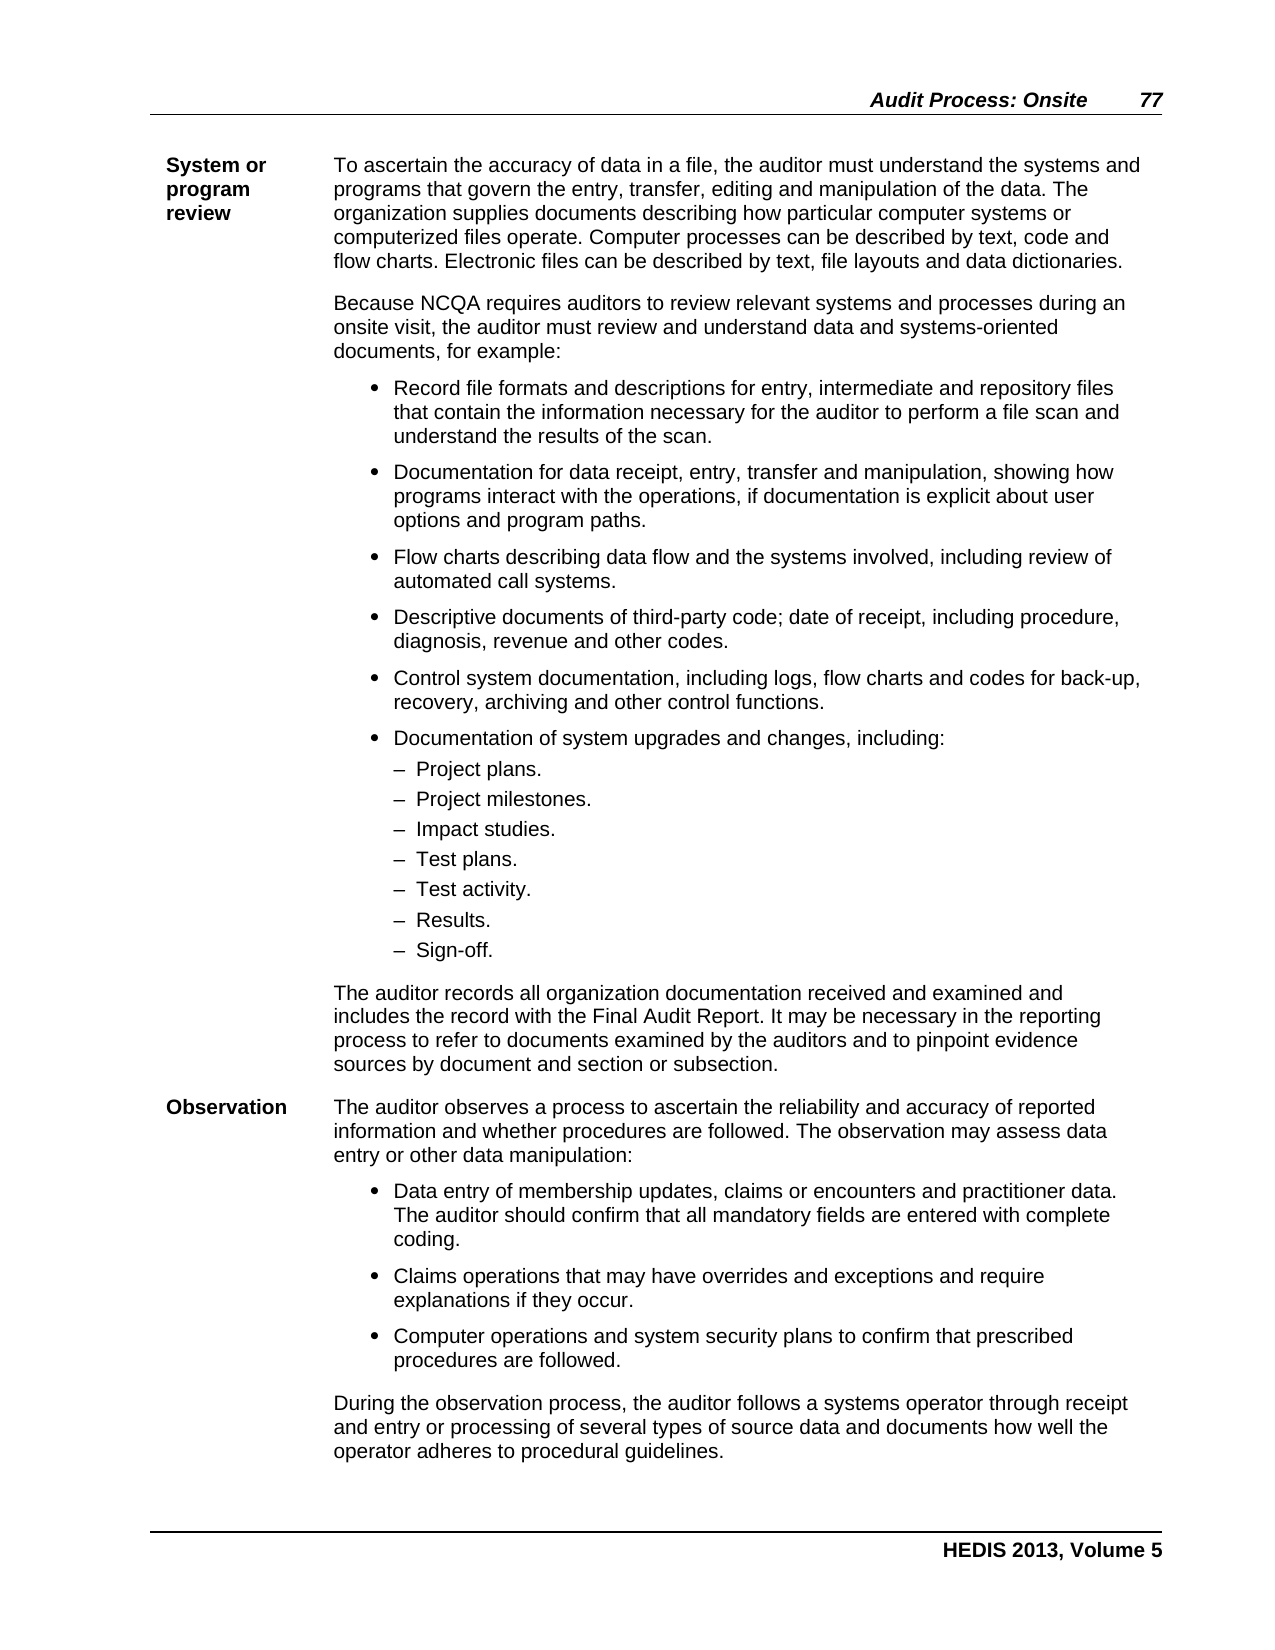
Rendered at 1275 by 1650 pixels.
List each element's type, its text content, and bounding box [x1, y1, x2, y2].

table_header System or program review [131, 153, 321, 1076]
table_cell The auditor observes a process to ascertain the reliability and accuracy of reported information and whether procedures are followed. The observation may assess data entry or other data manipulation: Data entry of membership updates, claims or encounters and practitioner data. The auditor should confirm that all mandatory fields are entered with complete coding. Claims operations that may have overrides and exceptions and require explanations if they occur. Computer operations and system security plans to confirm that prescribed procedures are followed. During the observation process, the auditor follows a systems operator through receipt and entry or processing of several types of source data and documents how well the operator adheres to procedural guidelines. [321, 1076, 1156, 1463]
table_header To ascertain the accuracy of data in a file, the auditor must understand the systems and programs that govern the entry, transfer, editing and manipulation of the data. The organization supplies documents describing how particular computer systems or computerized files operate. Computer processes can be described by text, code and flow charts. Electronic files can be described by text, file layouts and data dictionaries. Because NCQA requires auditors to review relevant systems and processes during an onsite visit, the auditor must review and understand data and systems-oriented documents, for example: Record file formats and descriptions for entry, intermediate and repository files that contain the information necessary for the auditor to perform a file scan and understand the results of the scan. Documentation for data receipt, entry, transfer and manipulation, showing how programs interact with the operations, if documentation is explicit about user options and program paths. Flow charts describing data flow and the systems involved, including review of automated call systems. Descriptive documents of third-party code; date of receipt, including procedure, diagnosis, revenue and other codes. Control system documentation, including logs, flow charts and codes for back-up, recovery, archiving and other control functions. Documentation of system upgrades and changes, including: Project plans. Project milestones. Impact studies. Test plans. Test activity. Results. Sign-off. The auditor records all organization documentation received and examined and includes the record with the Final Audit Report. It may be necessary in the reporting process to refer to documents examined by the auditors and to pinpoint evidence sources by document and section or subsection. [321, 153, 1156, 1076]
table_cell Observation [131, 1076, 321, 1463]
